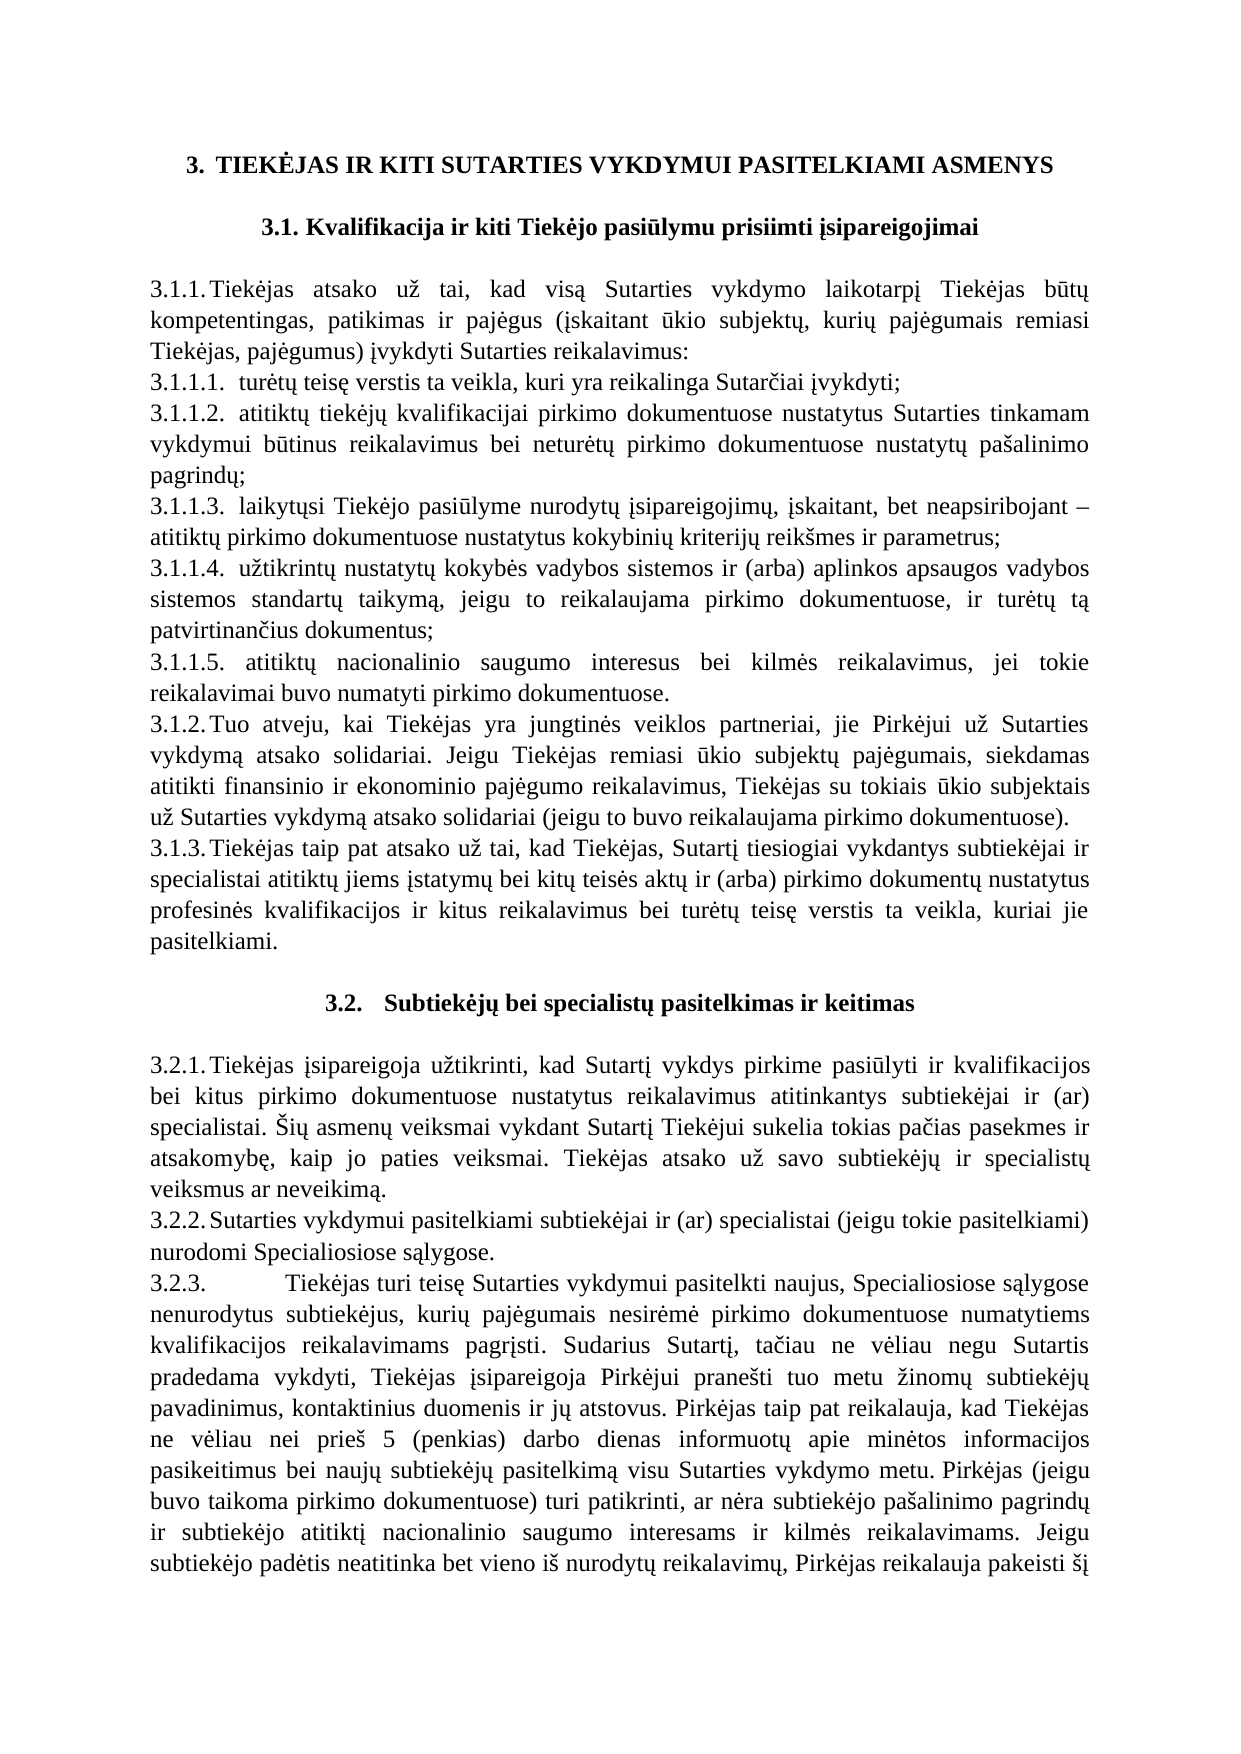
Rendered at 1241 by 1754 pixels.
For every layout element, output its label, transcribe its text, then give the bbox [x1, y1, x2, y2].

text 3.1.1.2. atitiktų tiekėjų kvalifikacijai pirkimo dokumentuose nustatytus Sutarties tinkamam vykdymui būtinus reikalavimus bei neturėtų pirkimo dokumentuose nustatytų pašalinimo pagrindų; [150, 398, 1090, 489]
text 3.2.1. Tiekėjas įsipareigoja užtikrinti, kad Sutartį vykdys pirkime pasiūlyti ir kvalifikacijos bei kitus pirkimo dokumentuose nustatytus reikalavimus atitinkantys subtiekėjai ir (ar) specialistai. Šių asmenų veiksmai vykdant Sutartį Tiekėjui sukelia tokias pačias pasekmes ir atsakomybę, kaip jo paties veiksmai. Tiekėjas atsako už savo subtiekėjų ir specialistų veiksmus ar neveikimą. [150, 1141, 1090, 1203]
text 3.1.1.3. laikytųsi Tiekėjo pasiūlyme nurodytų įsipareigojimų, įskaitant, bet neapsiribojant – atitiktų pirkimo dokumentuose nustatytus kokybinių kriterijų reikšmes ir parametrus; [150, 491, 1090, 551]
text 3.1.2. Tuo atveju, kai Tiekėjas yra jungtinės veiklos partneriai, jie Pirkėjui už Sutarties vykdymą atsako solidariai. Jeigu Tiekėjas remiasi ūkio subjektų pajėgumais, siekdamas atitikti finansinio ir ekonominio pajėgumo reikalavimus, Tiekėjas su tokiais ūkio subjektais už Sutarties vykdymą atsako solidariai (jeigu to buvo reikalaujama pirkimo dokumentuose). [150, 709, 1090, 831]
text 3.1. Kvalifikacija ir kiti Tiekėjo pasiūlymu prisiimti įsipareigojimai [150, 212, 1090, 241]
text 3.2.1. Tiekėjas įsipareigoja užtikrinti, kad Sutartį vykdys pirkime pasiūlyti ir kvalifikacijos bei kitus pirkimo dokumentuose nustatytus reikalavimus atitinkantys subtiekėjai ir (ar) specialistai. Šių asmenų veiksmai vykdant Sutartį Tiekėjui sukelia tokias pačias pasekmes ir atsakomybę, kaip jo paties veiksmai. Tiekėjas atsako už savo subtiekėjų ir specialistų veiksmus ar neveikimą. [150, 1050, 1090, 1081]
text 3.1.1.1. turėtų teisę verstis ta veikla, kuri yra reikalinga Sutarčiai įvykdyti; [150, 367, 1090, 396]
text 3.1.1. Tiekėjas atsako už tai, kad visą Sutarties vykdymo laikotarpį Tiekėjas būtų kompetentingas, patikimas ir pajėgus (įskaitant ūkio subjektų, kurių pajėgumais remiasi Tiekėjas, pajėgumus) įvykdyti Sutarties reikalavimus: [150, 274, 1090, 365]
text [150, 1452, 1090, 1577]
text 3. TIEKĖJAS ir kiti Sutarties vykdymui pasitelkiami asmenys [150, 150, 1090, 179]
text 3.1.1.5. atitiktų nacionalinio saugumo interesus bei kilmės reikalavimus, jei tokie reikalavimai buvo numatyti pirkimo dokumentuose. [150, 647, 1090, 706]
text 3.1.3. Tiekėjas taip pat atsako už tai, kad Tiekėjas, Sutartį tiesiogiai vykdantys subtiekėjai ir specialistai atitiktų jiems įstatymų bei kitų teisės aktų ir (arba) pirkimo dokumentų nustatytus profesinės kvalifikacijos ir kitus reikalavimus bei turėtų teisę verstis ta veikla, kuriai jie pasitelkiami. [150, 833, 1090, 955]
text 3.2. Subtiekėjų bei specialistų pasitelkimas ir keitimas [150, 988, 1090, 1017]
text 3.1.1.4. užtikrintų nustatytų kokybės vadybos sistemos ir (arba) aplinkos apsaugos vadybos sistemos standartų taikymą, jeigu to reikalaujama pirkimo dokumentuose, ir turėtų tą patvirtinančius dokumentus; [150, 553, 1090, 644]
text 3.2.2. Sutarties vykdymui pasitelkiami subtiekėjai ir (ar) specialistai (jeigu tokie pasitelkiami) nurodomi Specialiosiose sąlygose. [150, 1205, 1090, 1266]
